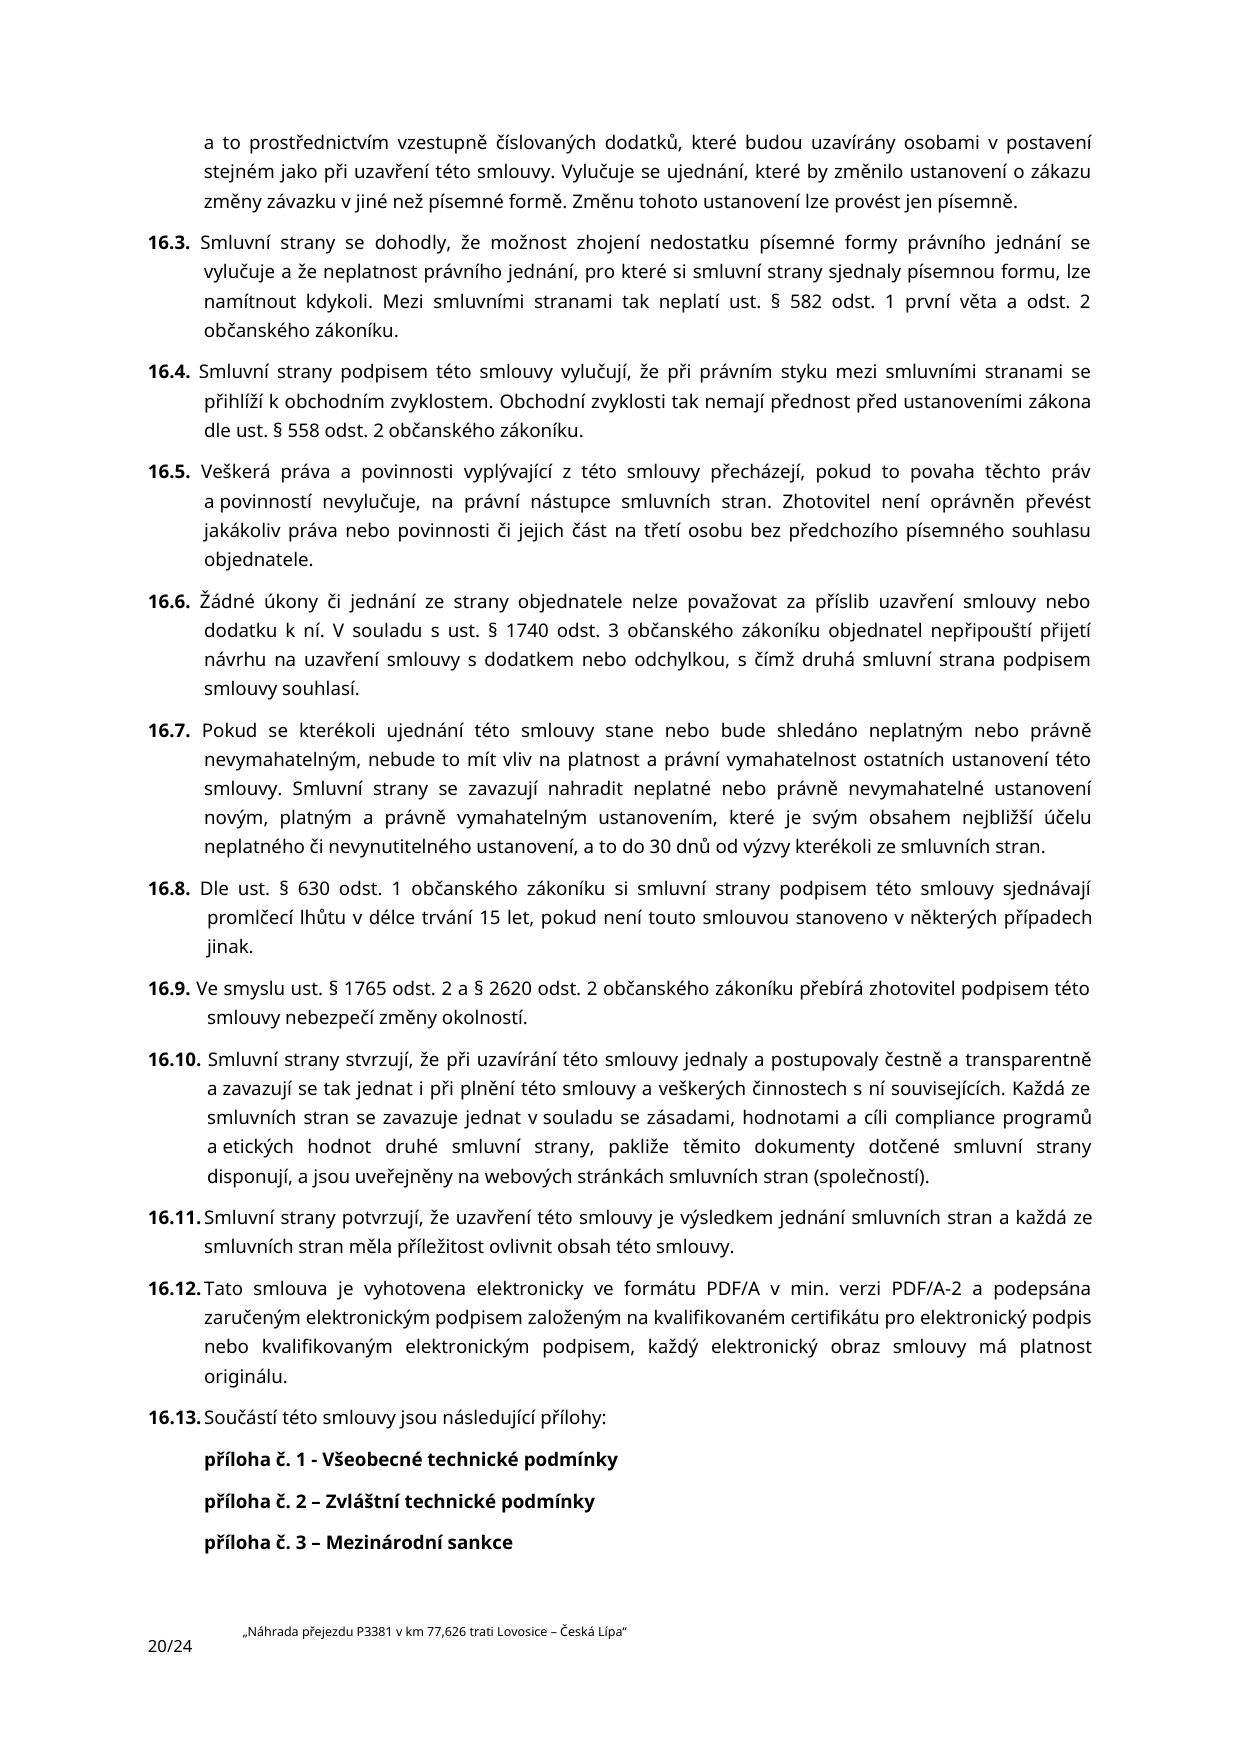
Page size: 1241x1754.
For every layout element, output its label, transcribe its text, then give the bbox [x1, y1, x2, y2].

text 16.5. Veškerá práva a povinnosti vyplývající z této smlouvy přecházejí, pokud to povaha těchto práv a povinností nevylučuje, na právní nástupce smluvních stran. Zhotovitel není oprávněn převést jakákoliv práva nebo povinnosti či jejich část na třetí osobu bez předchozího písemného souhlasu objednatele. [148, 456, 1092, 572]
text příloha č. 1 - Všeobecné technické podmínky [148, 1443, 1092, 1472]
text 16.7. Pokud se kterékoli ujednání této smlouvy stane nebo bude shledáno neplatným nebo právně nevymahatelným, nebude to mít vliv na platnost a právní vymahatelnost ostatních ustanovení této smlouvy. Smluvní strany se zavazují nahradit neplatné nebo právně nevymahatelné ustanovení novým, platným a právně vymahatelným ustanovením, které je svým obsahem nejbližší účelu neplatného či nevynutitelného ustanovení, a to do 30 dnů od výzvy kterékoli ze smluvních stran. [148, 714, 1092, 860]
text 16.9. Ve smyslu ust. § 1765 odst. 2 a § 2620 odst. 2 občanského zákoníku přebírá zhotovitel podpisem této smlouvy nebezpečí změny okolností. [148, 972, 1092, 1031]
text 16.13. Součástí této smlouvy jsou následující přílohy: [148, 1401, 1092, 1431]
text příloha č. 2 – Zvláštní technické podmínky [204, 1485, 1092, 1514]
text 16.10. Smluvní strany stvrzují, že při uzavírání této smlouvy jednaly a postupovaly čestně a transparentně a zavazují se tak jednat i při plnění této smlouvy a veškerých činnostech s ní souvisejících. Každá ze smluvních stran se zavazuje jednat v souladu se zásadami, hodnotami a cíli compliance programů a etických hodnot druhé smluvní strany, pakliže těmito dokumenty dotčené smluvní strany disponují, a jsou uveřejněny na webových stránkách smluvních stran (společností). [148, 1043, 1092, 1189]
text 16.8. Dle ust. § 630 odst. 1 občanského zákoníku si smluvní strany podpisem této smlouvy sjednávají promlčecí lhůtu v délce trvání 15 let, pokud není touto smlouvou stanoveno v některých případech jinak. [148, 872, 1092, 960]
text 16.6. Žádné úkony či jednání ze strany objednatele nelze považovat za příslib uzavření smlouvy nebo dodatku k ní. V souladu s ust. § 1740 odst. 3 občanského zákoníku objednatel nepřipouští přijetí návrhu na uzavření smlouvy s dodatkem nebo odchylkou, s čímž druhá smluvní strana podpisem smlouvy souhlasí. [148, 585, 1092, 701]
text 16.12. Tato smlouva je vyhotovena elektronicky ve formátu PDF/A v min. verzi PDF/A-2 a podepsána zaručeným elektronickým podpisem založeným na kvalifikovaném certifikátu pro elektronický podpis nebo kvalifikovaným elektronickým podpisem, každý elektronický obraz smlouvy má platnost originálu. [148, 1272, 1092, 1389]
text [147, 126, 1092, 214]
text 16.11. Smluvní strany potvrzují, že uzavření této smlouvy je výsledkem jednání smluvních stran a každá ze smluvních stran měla příležitost ovlivnit obsah této smlouvy. [148, 1201, 1092, 1260]
text příloha č. 3 – Mezinárodní sankce [204, 1526, 1092, 1556]
text 16.4. Smluvní strany podpisem této smlouvy vylučují, že při právním styku mezi smluvními stranami se přihlíží k obchodním zvyklostem. Obchodní zvyklosti tak nemají přednost před ustanoveními zákona dle ust. § 558 odst. 2 občanského zákoníku. [148, 356, 1092, 443]
text 16.3. Smluvní strany se dohodly, že možnost zhojení nedostatku písemné formy právního jednání se vylučuje a že neplatnost právního jednání, pro které si smluvní strany sjednaly písemnou formu, lze namítnout kdykoli. Mezi smluvními stranami tak neplatí ust. § 582 odst. 1 první věta a odst. 2 občanského zákoníku. [147, 226, 1092, 343]
